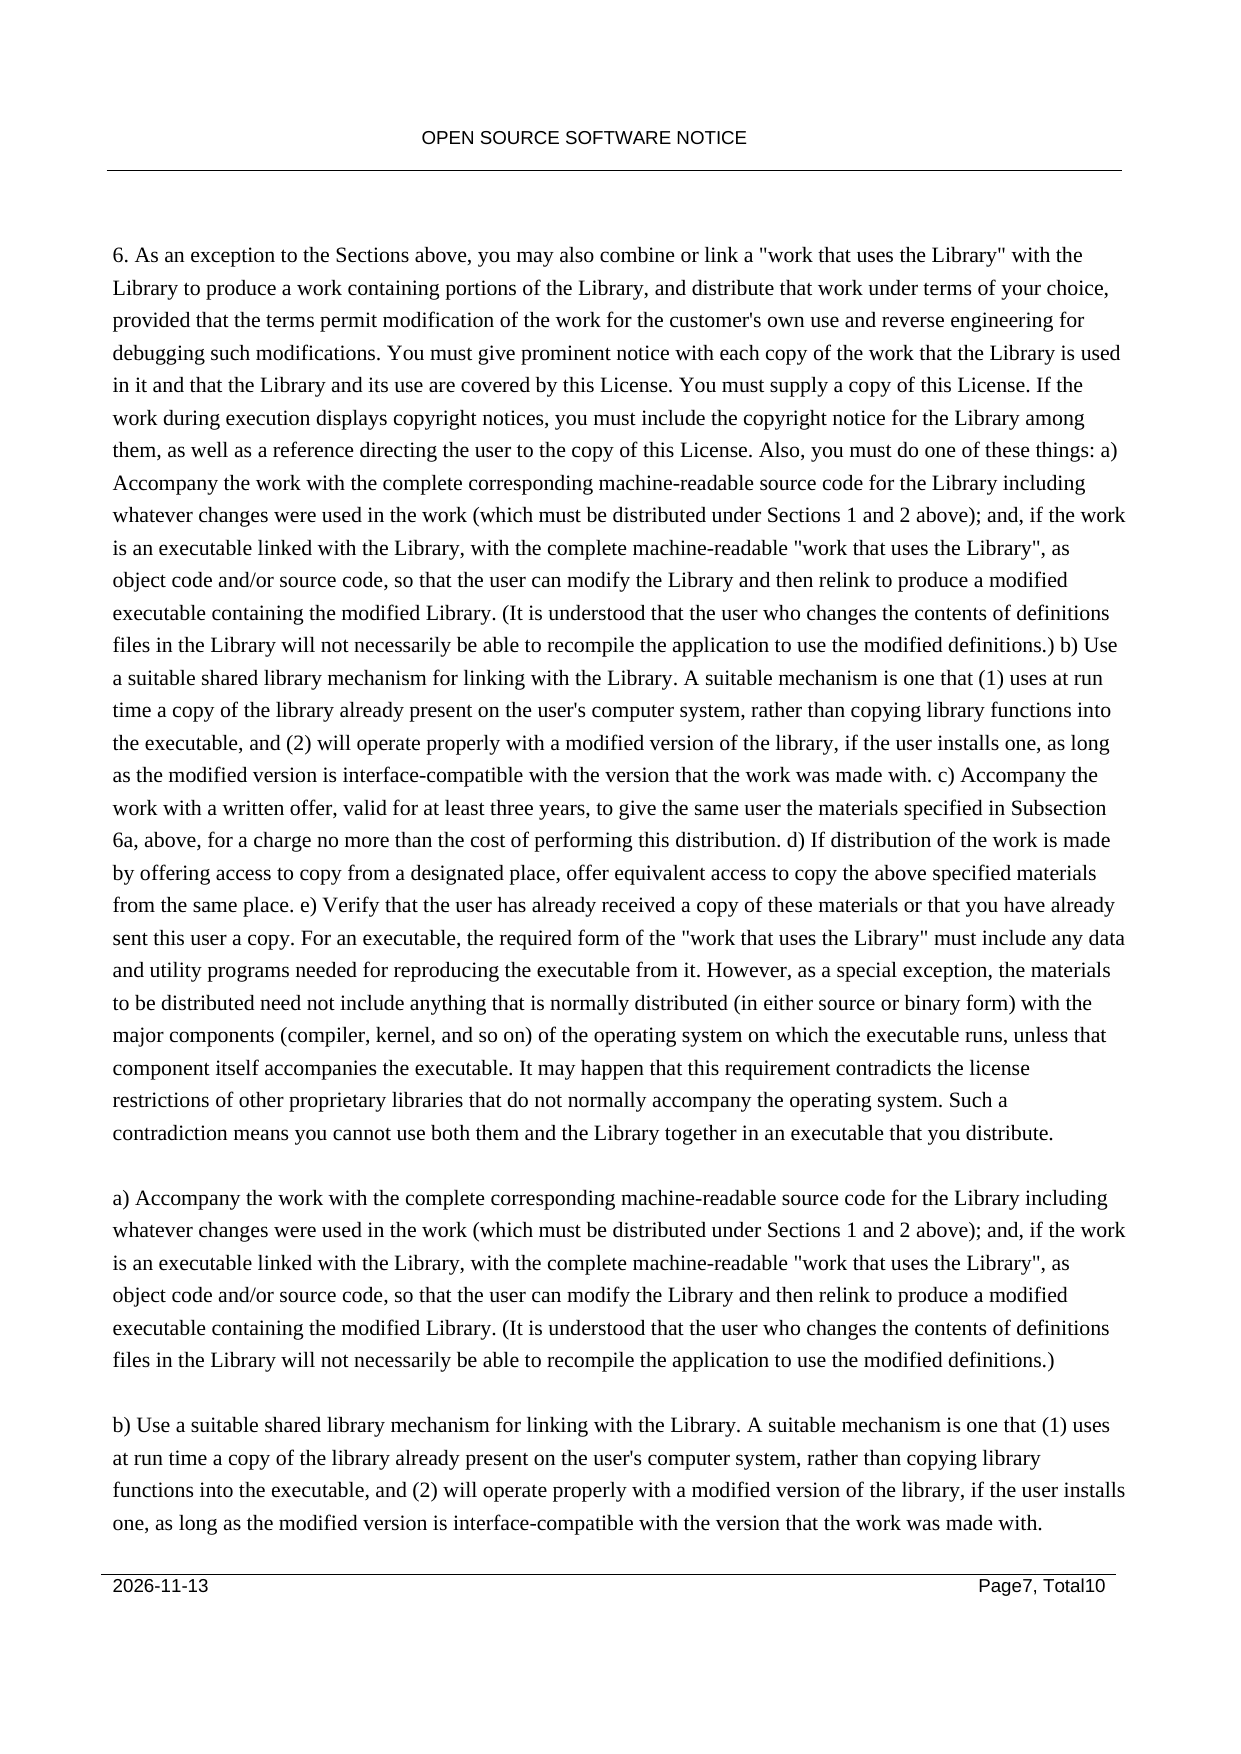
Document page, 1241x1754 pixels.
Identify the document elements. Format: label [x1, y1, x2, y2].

text [112, 206, 1128, 1539]
